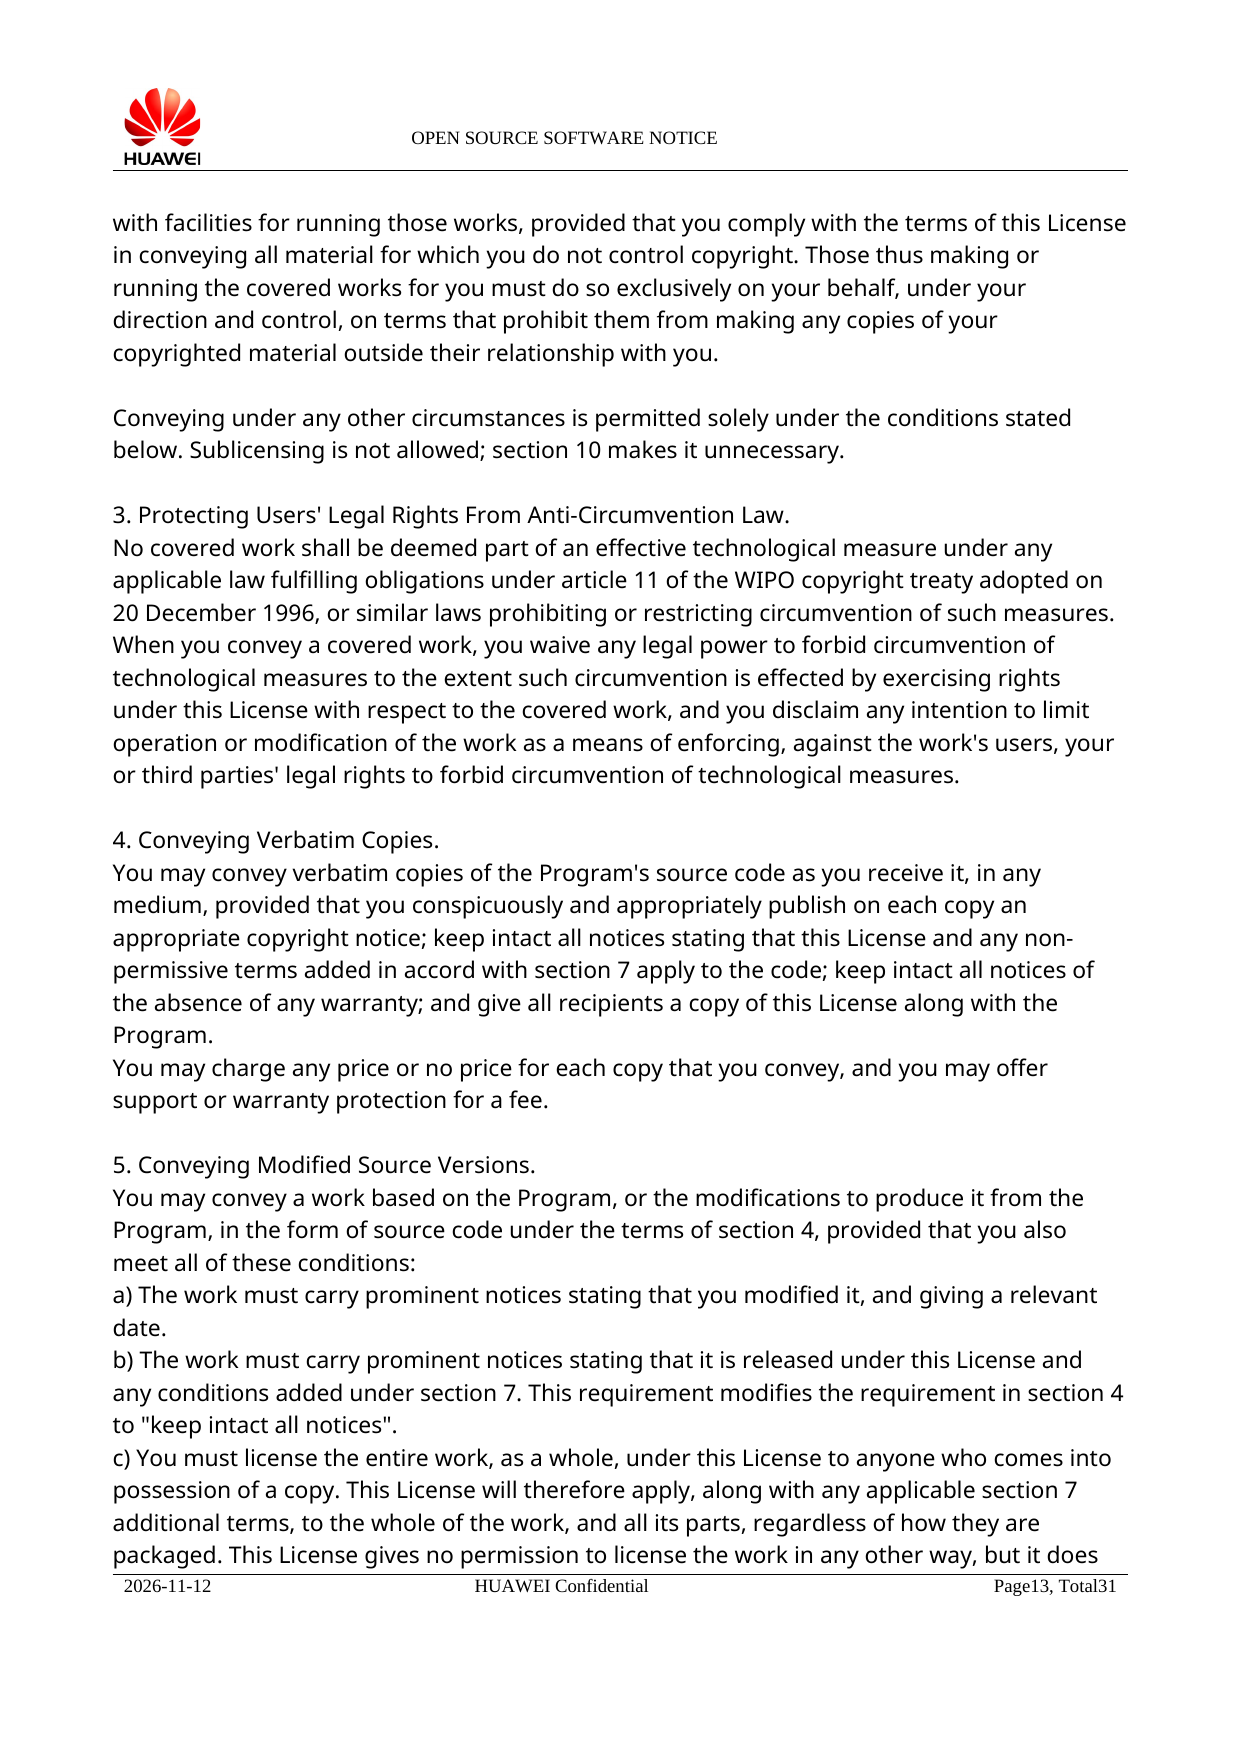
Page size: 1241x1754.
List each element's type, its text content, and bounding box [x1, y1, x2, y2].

text b) The work must carry prominent notices stating that it is released under this License and any conditions added under section 7. This requirement modifies the requirement in section 4 to "keep intact all notices". [112, 1344, 1128, 1441]
text You may charge any price or no price for each copy that you convey, and you may offer support or warranty protection for a fee. [112, 1051, 1128, 1116]
text No covered work shall be deemed part of an effective technological measure under any applicable law fulfilling obligations under article 11 of the WIPO copyright treaty adopted on 20 December 1996, or similar laws prohibiting or restricting circumvention of such measures. [112, 531, 1128, 629]
picture [124, 88, 201, 165]
text When you convey a covered work, you waive any legal power to forbid circumvention of technological measures to the extent such circumvention is effected by exercising rights under this License with respect to the covered work, and you disclaim any intention to limit operation or modification of the work as a means of enforcing, against the work's users, your or third parties' legal rights to forbid circumvention of technological measures. [112, 629, 1128, 791]
text You may convey a work based on the Program, or the modifications to produce it from the Program, in the form of source code under the terms of section 4, provided that you also meet all of these conditions: [112, 1181, 1128, 1279]
text You may convey verbatim copies of the Program's source code as you receive it, in any medium, provided that you conspicuously and appropriately publish on each copy an appropriate copyright notice; keep intact all notices stating that this License and any non-permissive terms added in accord with section 7 apply to the code; keep intact all notices of the absence of any warranty; and give all recipients a copy of this License along with the Program. [112, 856, 1128, 1051]
text 3. Protecting Users' Legal Rights From Anti-Circumvention Law. [112, 499, 1128, 531]
text Conveying under any other circumstances is permitted solely under the conditions stated below. Sublicensing is not allowed; section 10 makes it unnecessary. [112, 401, 1128, 466]
text 5. Conveying Modified Source Versions. [112, 1149, 1128, 1181]
text 4. Conveying Verbatim Copies. [112, 824, 1128, 856]
text a) The work must carry prominent notices stating that you modified it, and giving a relevant date. [112, 1279, 1128, 1344]
